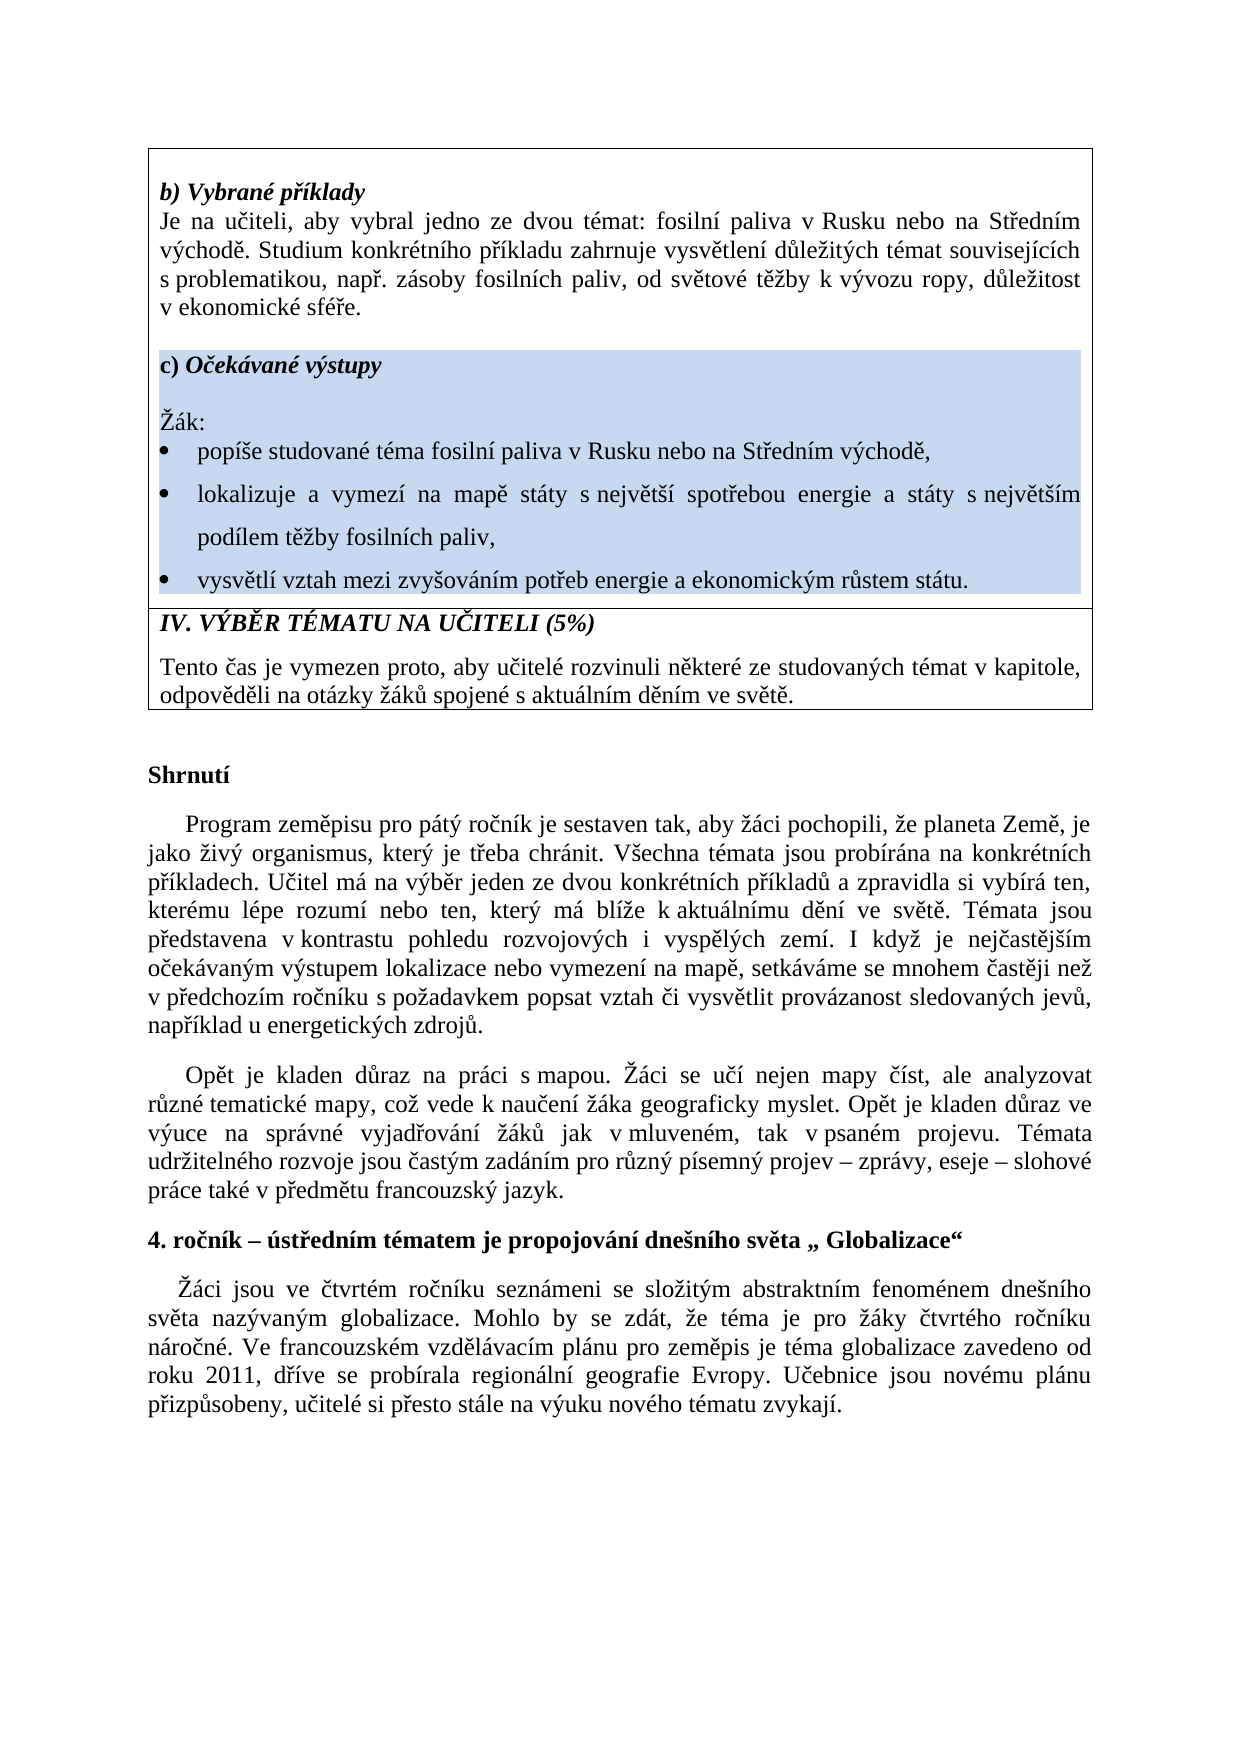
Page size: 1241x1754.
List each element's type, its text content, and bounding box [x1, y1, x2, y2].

text 4. ročník – ústředním tématem je propojování dnešního světa „ Globalizace“ [148, 1225, 1092, 1253]
text Program zeměpisu pro pátý ročník je sestaven tak, aby žáci pochopili, že planeta Země, je jako živý organismus, který je třeba chránit. Všechna témata jsou probírána na konkrétních příkladech. Učitel má na výběr jeden ze dvou konkrétních příkladů a zpravidla si vybírá ten, kterému lépe rozumí nebo ten, který má blíže k aktuálnímu dění ve světě. Témata jsou představena v kontrastu pohledu rozvojových i vyspělých zemí. I když je nejčastějším očekávaným výstupem lokalizace nebo vymezení na mapě, setkáváme se mnohem častěji než v předchozím ročníku s požadavkem popsat vztah či vysvětlit provázanost sledovaných jevů, například u energetických zdrojů. [148, 809, 1092, 1039]
text Žáci jsou ve čtvrtém ročníku seznámeni se složitým abstraktním fenoménem dnešního světa nazývaným globalizace. Mohlo by se zdát, že téma je pro žáky čtvrtého ročníku náročné. Ve francouzském vzdělávacím plánu pro zeměpis je téma globalizace zavedeno od roku 2011, dříve se probírala regionální geografie Evropy. Učebnice jsou novému plánu přizpůsobeny, učitelé si přesto stále na výuku nového tématu zvykají. [148, 1274, 1092, 1418]
text Shrnutí [148, 760, 1092, 788]
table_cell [149, 149, 1092, 607]
table_cell IV. Výběr tématu na učiteli (5%) Tento čas je vymezen proto, aby učitelé rozvinuli některé ze studovaných témat v kapitole, odpověděli na otázky žáků spojené s aktuálním děním ve světě. [149, 609, 1092, 709]
text Opět je kladen důraz na práci s mapou. Žáci se učí nejen mapy číst, ale analyzovat různé tematické mapy, což vede k naučení žáka geograficky myslet. Opět je kladen důraz ve výuce na správné vyjadřování žáků jak v mluveném, tak v psaném projevu. Témata udržitelného rozvoje jsou častým zadáním pro různý písemný projev – zprávy, eseje – slohové práce také v předmětu francouzský jazyk. [148, 1060, 1092, 1204]
